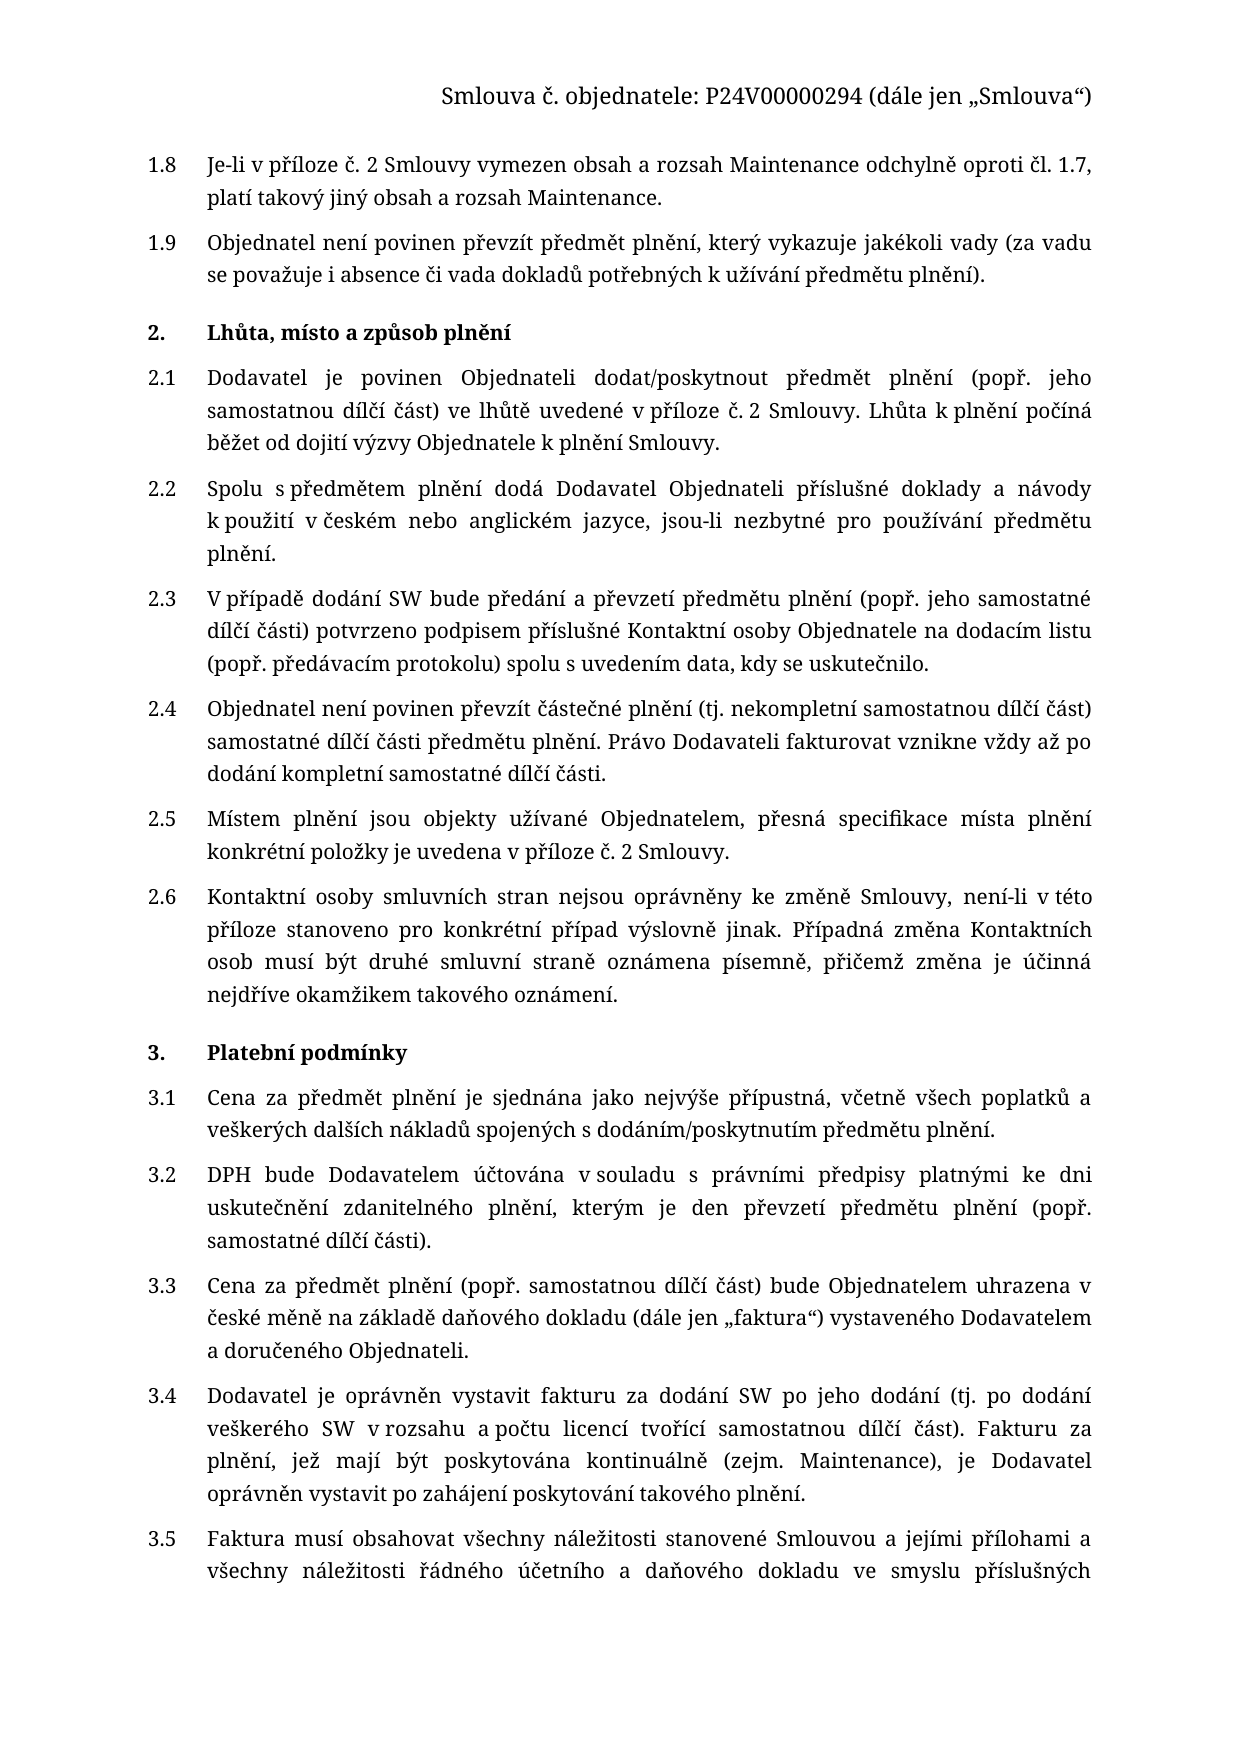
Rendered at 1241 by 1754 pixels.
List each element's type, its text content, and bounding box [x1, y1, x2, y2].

list Je-li v příloze č. 2 Smlouvy vymezen obsah a rozsah Maintenance odchylně oproti čl. 1.7, platí takový jiný obsah a rozsah Maintenance. [148, 150, 1092, 211]
list Cena za předmět plnění (popř. samostatnou dílčí část) bude Objednatelem uhrazena v české měně na základě daňového dokladu (dále jen „faktura“) vystaveného Dodavatelem a doručeného Objednateli. [148, 1271, 1092, 1364]
list Kontaktní osoby smluvních stran nejsou oprávněny ke změně Smlouvy, není-li v této příloze stanoveno pro konkrétní případ výslovně jinak. Případná změna Kontaktních osob musí být druhé smluvní straně oznámena písemně, přičemž změna je účinná nejdříve okamžikem takového oznámení. [148, 882, 1092, 1008]
list Platební podmínky [148, 1038, 1092, 1066]
list Dodavatel je povinen Objednateli dodat/poskytnout předmět plnění (popř. jeho samostatnou dílčí část) ve lhůtě uvedené v příloze č. 2 Smlouvy. Lhůta k plnění počíná běžet od dojití výzvy Objednatele k plnění Smlouvy. [148, 363, 1092, 457]
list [148, 1524, 1092, 1585]
list Spolu s předmětem plnění dodá Dodavatel Objednateli příslušné doklady a návody k použití v českém nebo anglickém jazyce, jsou-li nezbytné pro používání předmětu plnění. [148, 474, 1092, 567]
list Cena za předmět plnění je sjednána jako nejvýše přípustná, včetně všech poplatků a veškerých dalších nákladů spojených s dodáním/poskytnutím předmětu plnění. [148, 1083, 1092, 1144]
list V případě dodání SW bude předání a převzetí předmětu plnění (popř. jeho samostatné dílčí části) potvrzeno podpisem příslušné Kontaktní osoby Objednatele na dodacím listu (popř. předávacím protokolu) spolu s uvedením data, kdy se uskutečnilo. [148, 584, 1092, 678]
list DPH bude Dodavatelem účtována v souladu s právními předpisy platnými ke dni uskutečnění zdanitelného plnění, kterým je den převzetí předmětu plnění (popř. samostatné dílčí části). [148, 1161, 1092, 1254]
list Místem plnění jsou objekty užívané Objednatelem, přesná specifikace místa plnění konkrétní položky je uvedena v příloze č. 2 Smlouvy. [148, 804, 1092, 866]
list Lhůta, místo a způsob plnění [148, 318, 1092, 347]
list Dodavatel je oprávněn vystavit fakturu za dodání SW po jeho dodání (tj. po dodání veškerého SW v rozsahu a počtu licencí tvořící samostatnou dílčí část). Fakturu za plnění, jež mají být poskytována kontinuálně (zejm. Maintenance), je Dodavatel oprávněn vystavit po zahájení poskytování takového plnění. [148, 1381, 1092, 1507]
list Objednatel není povinen převzít předmět plnění, který vykazuje jakékoli vady (za vadu se považuje i absence či vada dokladů potřebných k užívání předmětu plnění). [148, 228, 1092, 289]
list Objednatel není povinen převzít částečné plnění (tj. nekompletní samostatnou dílčí část) samostatné dílčí části předmětu plnění. Právo Dodavateli fakturovat vznikne vždy až po dodání kompletní samostatné dílčí části. [148, 694, 1092, 788]
